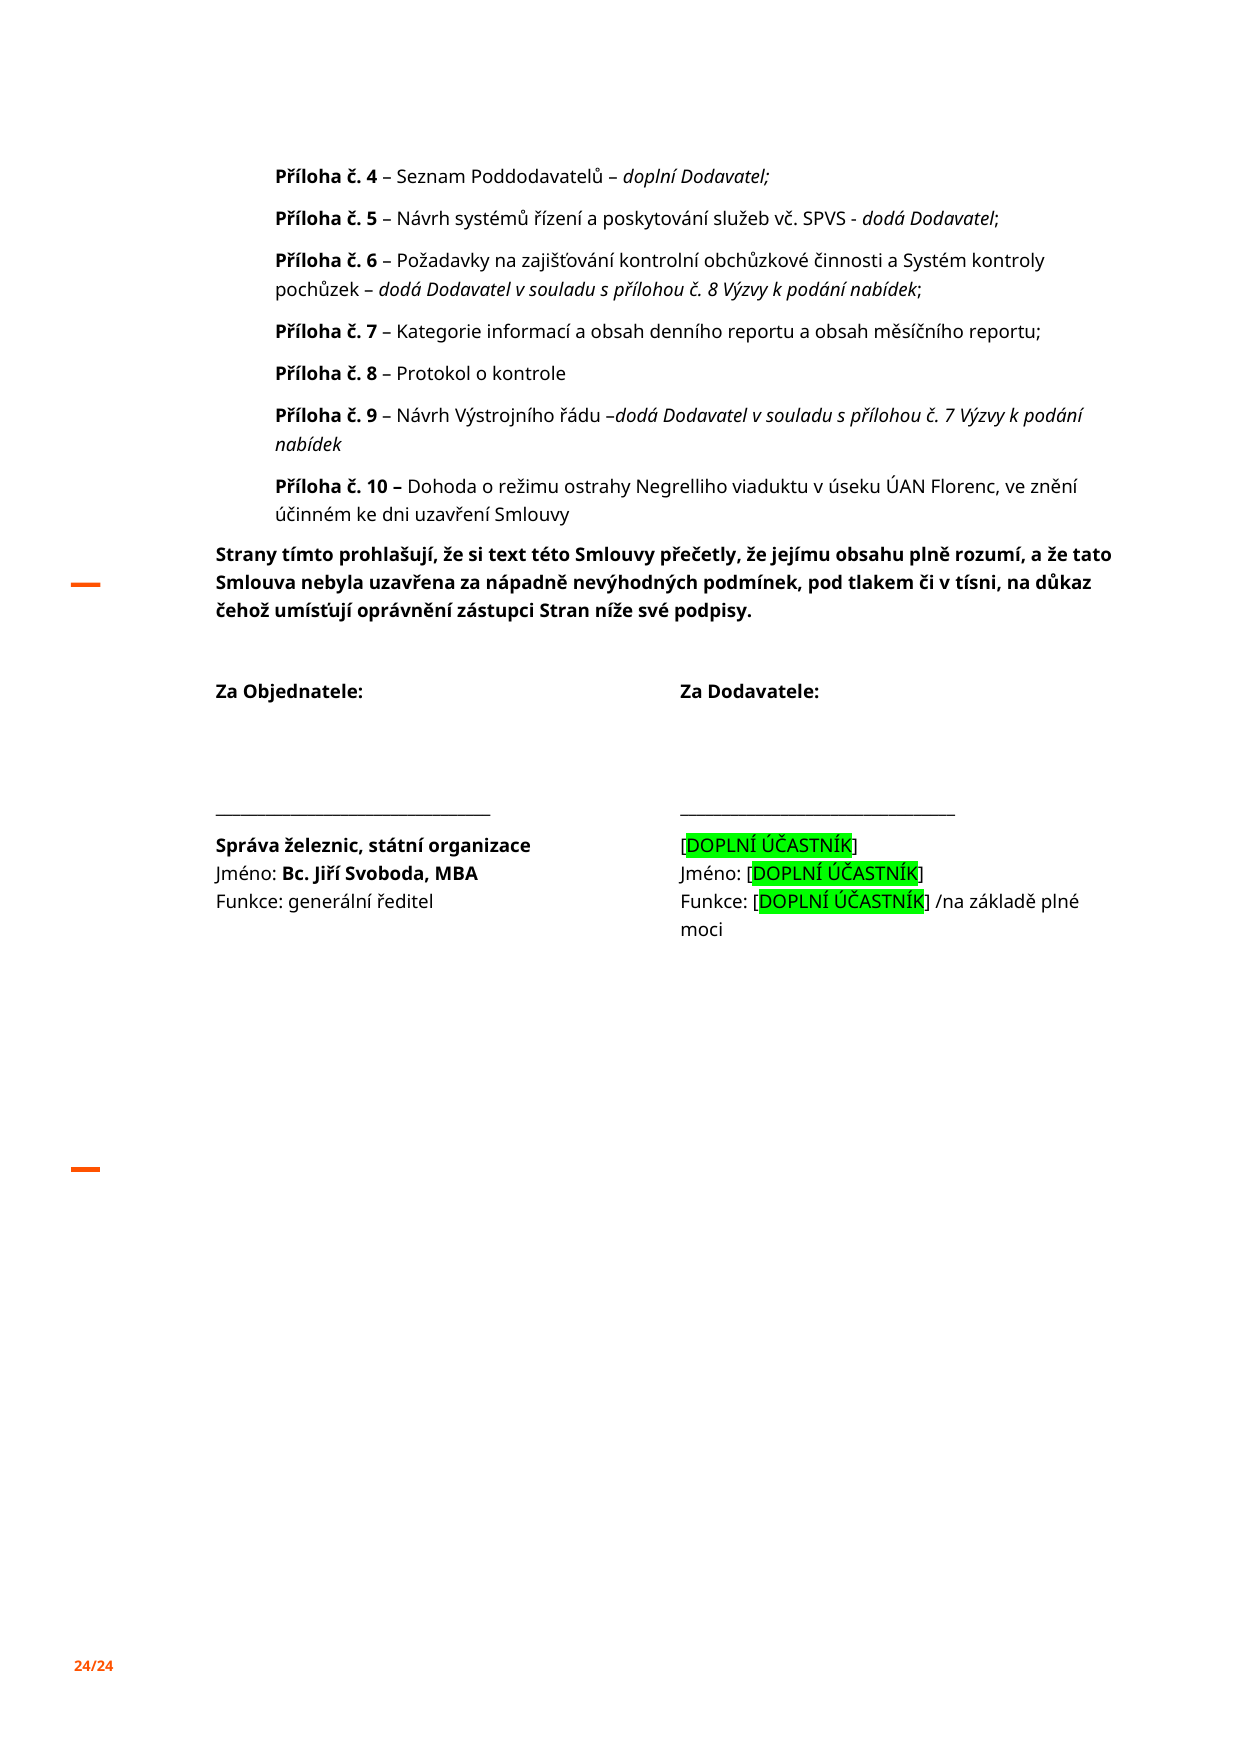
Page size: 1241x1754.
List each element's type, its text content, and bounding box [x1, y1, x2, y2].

table_cell _________________________________ [669, 709, 1133, 833]
list Příloha č. 6 – Požadavky na zajišťování kontrolní obchůzkové činnosti a Systém kontroly pochůzek – dodá Dodavatel v souladu s přílohou č. 8 Výzvy k podání nabídek; [275, 247, 1122, 302]
table_cell [DOPLNÍ ÚČASTNÍK] Jméno: [DOPLNÍ ÚČASTNÍK] Funkce: [DOPLNÍ ÚČASTNÍK] /na základě plné moci [669, 833, 1133, 956]
table_cell _________________________________ [204, 709, 669, 833]
list Příloha č. 7 – Kategorie informací a obsah denního reportu a obsah měsíčního reportu; [275, 318, 1122, 344]
table_header Za Objednatele: [204, 679, 669, 709]
list Příloha č. 9 – Návrh Výstrojního řádu –dodá Dodavatel v souladu s přílohou č. 7 Výzvy k podání nabídek [275, 402, 1122, 457]
list Příloha č. 8 – Protokol o kontrole [275, 360, 1122, 386]
table_cell Správa železnic, státní organizace Jméno: Bc. Jiří Svoboda, MBA Funkce: generální ředitel [204, 833, 669, 956]
list Příloha č. 4 – Seznam Poddodavatelů – doplní Dodavatel; [275, 164, 1122, 189]
text Příloha č. 10 – Dohoda o režimu ostrahy Negrelliho viaduktu v úseku ÚAN Florenc, ve znění účinném ke dni uzavření Smlouvy [275, 473, 1122, 526]
table_header Za Dodavatele: [669, 679, 1133, 709]
text Strany tímto prohlašují, že si text této Smlouvy přečetly, že jejímu obsahu plně rozumí, a že tato Smlouva nebyla uzavřena za nápadně nevýhodných podmínek, pod tlakem či v tísni, na důkaz čehož umísťují oprávnění zástupci Stran níže své podpisy. [216, 541, 1122, 623]
list Příloha č. 5 – Návrh systémů řízení a poskytování služeb vč. SPVS - dodá Dodavatel; [275, 206, 1122, 231]
